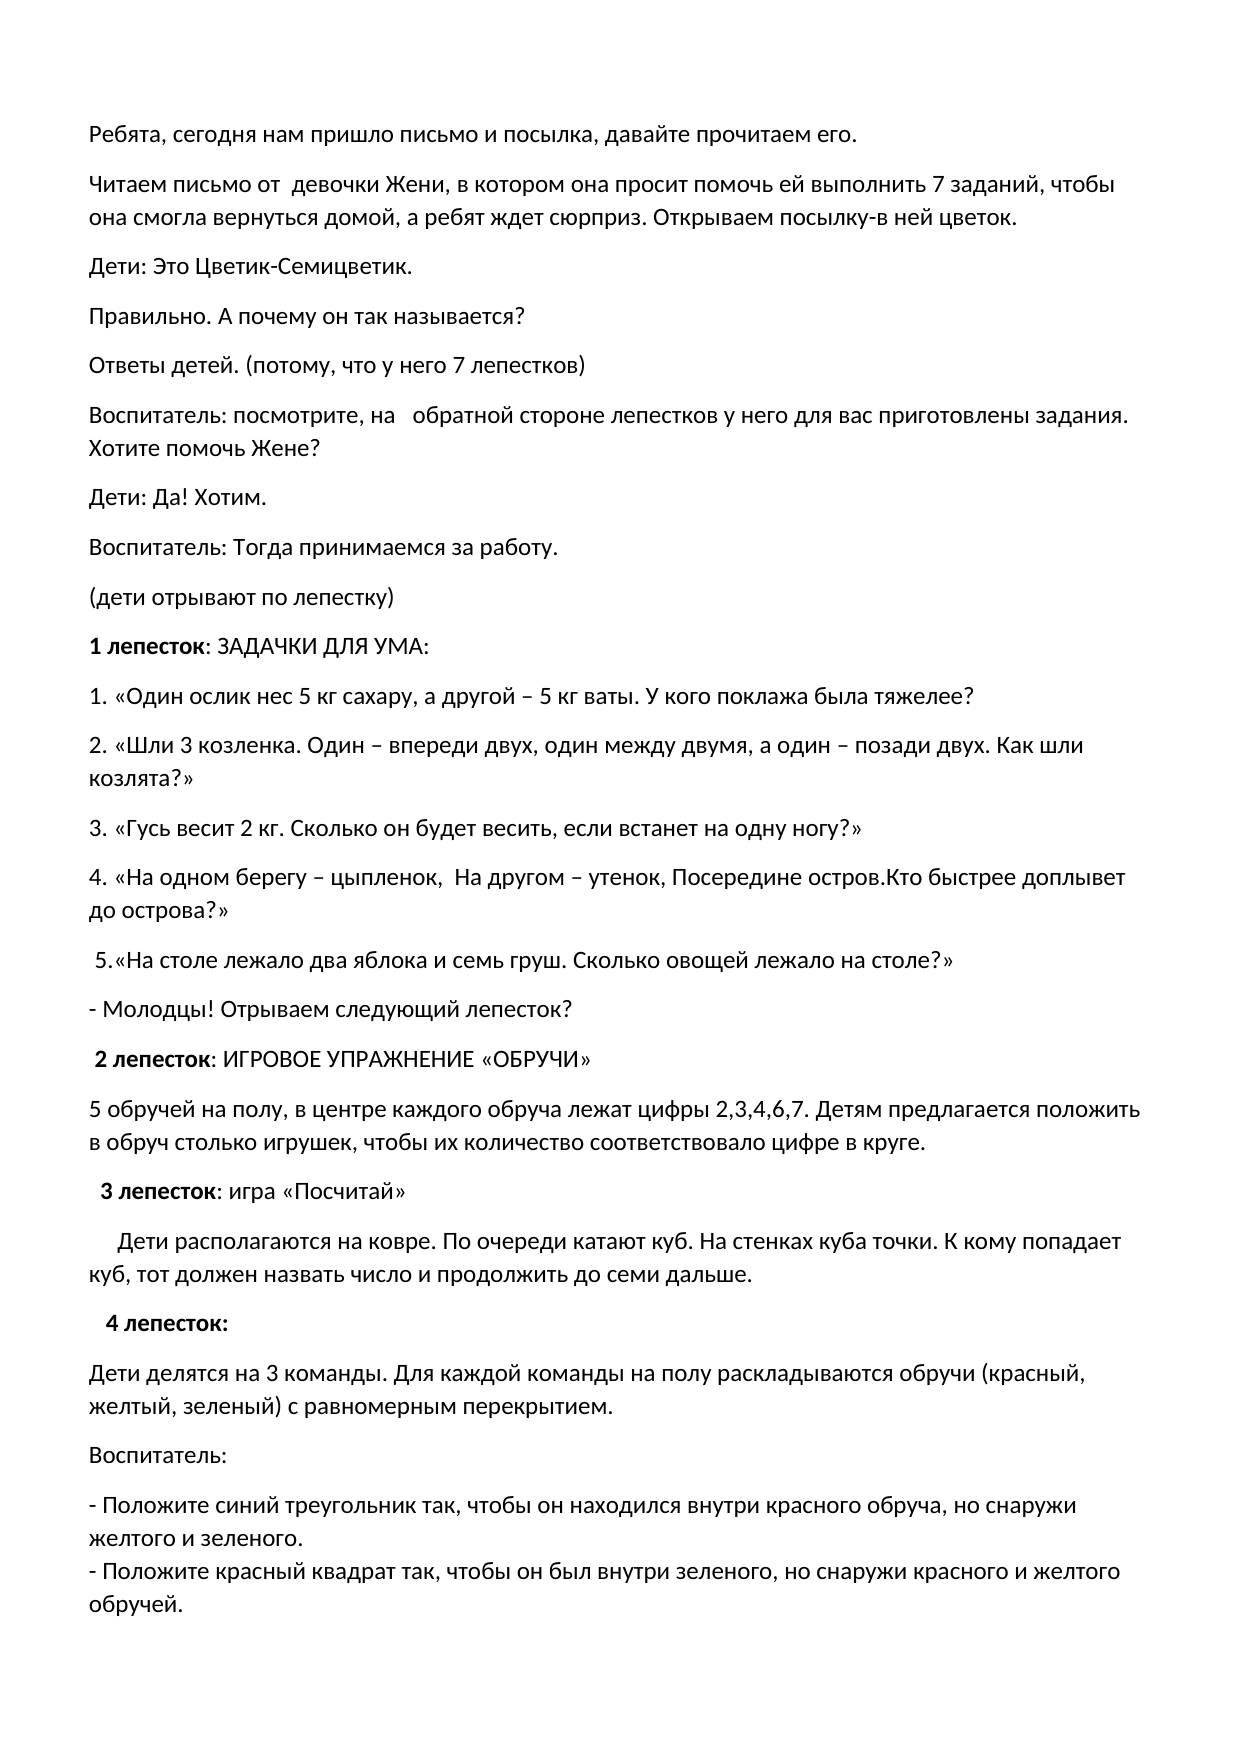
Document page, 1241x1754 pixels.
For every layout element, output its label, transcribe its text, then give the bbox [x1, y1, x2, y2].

text (дети отрывают по лепестку) [89, 581, 1152, 611]
text 3. «Гусь весит 2 кг. Сколько он будет весить, если встанет на одну ногу?» [89, 812, 1152, 842]
text 2 лепесток: ИГРОВОЕ УПРАЖНЕНИЕ «ОБРУЧИ» [89, 1043, 1152, 1074]
text 3 лепесток: игра «Посчитай» [89, 1175, 1152, 1206]
text Читаем письмо от девочки Жени, в котором она просит помочь ей выполнить 7 заданий, чтобы она смогла вернуться домой, а ребят ждет сюрприз. Открываем посылку-в ней цветок. [89, 168, 1152, 231]
text Дети: Да! Хотим. [89, 481, 1152, 512]
text Воспитатель: [89, 1439, 1152, 1470]
text Воспитатель: посмотрите, на обратной стороне лепестков у него для вас приготовлены задания. Хотите помочь Жене? [89, 399, 1152, 462]
text 5 обручей на полу, в центре каждого обруча лежат цифры 2,3,4,6,7. Детям предлагается положить в обруч столько игрушек, чтобы их количество соответствовало цифре в круге. [89, 1093, 1152, 1156]
text Воспитатель: Тогда принимаемся за работу. [89, 531, 1152, 562]
text - Положите синий треугольник так, чтобы он находился внутри красного обруча, но снаружи желтого и зеленого. [89, 1489, 1152, 1552]
text 1. «Один ослик нес 5 кг сахару, а другой – 5 кг ваты. У кого поклажа была тяжелее? [89, 680, 1152, 710]
text - Положите красный квадрат так, чтобы он был внутри зеленого, но снаружи красного и желтого обручей. [89, 1555, 1152, 1618]
text Правильно. А почему он так называется? [89, 300, 1152, 330]
text - Молодцы! Отрываем следующий лепесток? [89, 993, 1152, 1024]
text 4 лепесток: [89, 1307, 1152, 1338]
text 2. «Шли 3 козленка. Один – впереди двух, один между двумя, а один – позади двух. Как шли козлята?» [89, 729, 1152, 793]
text Ребята, сегодня нам пришло письмо и посылка, давайте прочитаем его. [89, 118, 1152, 149]
text 4. «На одном берегу – цыпленок, На другом – утенок, Посередине остров.Кто быстрее доплывет до острова?» [89, 861, 1152, 925]
text Дети: Это Цветик-Семицветик. [89, 250, 1152, 281]
text 5.«На столе лежало два яблока и семь груш. Сколько овощей лежало на столе?» [89, 944, 1152, 974]
text 1 лепесток: ЗАДАЧКИ ДЛЯ УМА: [89, 630, 1152, 661]
text Ответы детей. (потому, что у него 7 лепестков) [89, 349, 1152, 380]
text Дети располагаются на ковре. По очереди катают куб. На стенках куба точки. К кому попадает куб, тот должен назвать число и продолжить до семи дальше. [89, 1225, 1152, 1288]
text Дети делятся на 3 команды. Для каждой команды на полу раскладываются обручи (красный, желтый, зеленый) с равномерным перекрытием. [89, 1357, 1152, 1420]
